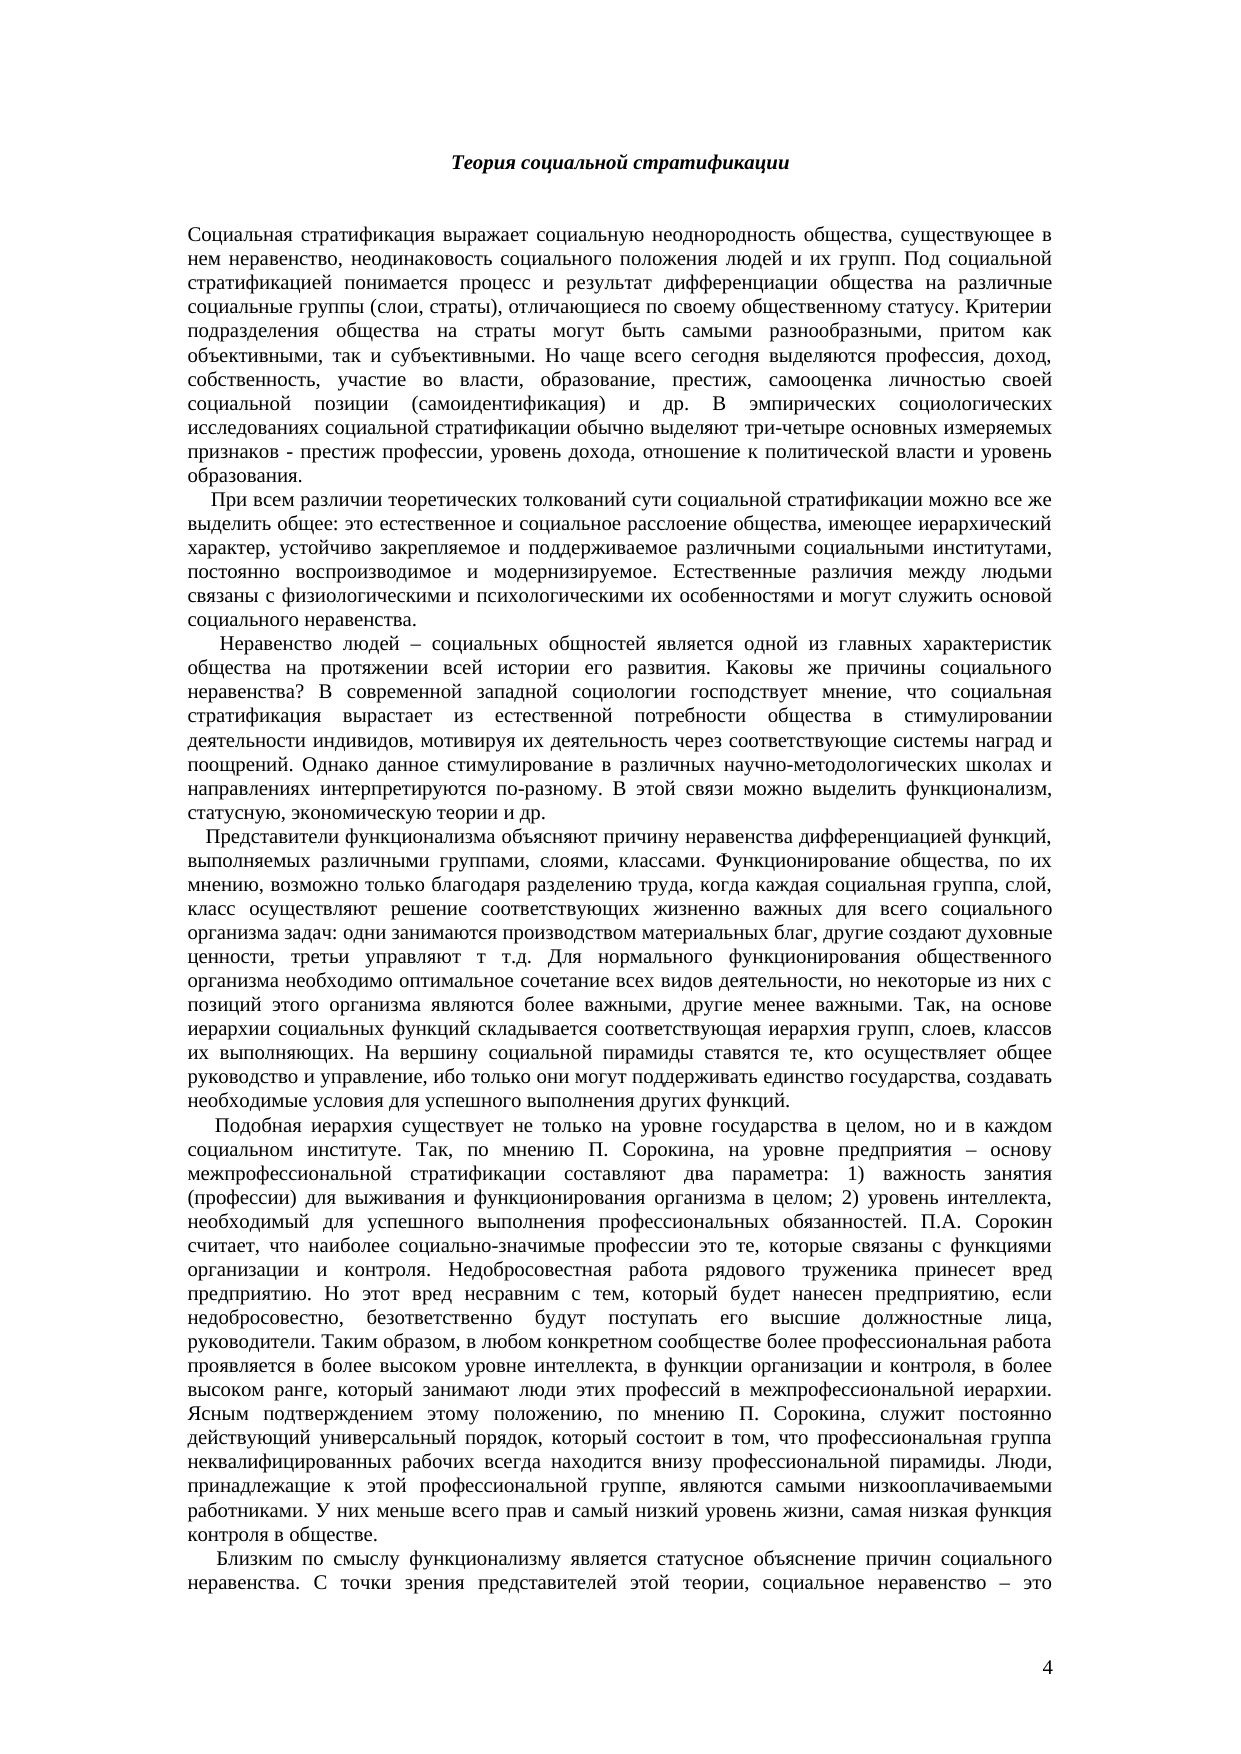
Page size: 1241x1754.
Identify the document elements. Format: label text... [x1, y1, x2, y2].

text Подобная иерархия существует не только на уровне государства в целом, но и в каждом социальном институте. Так, по мнению П. Сорокина, на уровне предприятия – основу межпрофессиональной стратификации составляют два параметра: 1) важность занятия (профессии) для выживания и функционирования организма в целом; 2) уровень интеллекта, необходимый для успешного выполнения профессиональных обязанностей. П.А. Сорокин считает, что наиболее социально-значимые профессии это те, которые связаны с функциями организации и контроля. Недобросовестная работа рядового труженика принесет вред предприятию. Но этот вред несравним с тем, который будет нанесен предприятию, если недобросовестно, безответственно будут поступать его высшие должностные лица, руководители. Таким образом, в любом конкретном сообществе более профессиональная работа проявляется в более высоком уровне интеллекта, в функции организации и контроля, в более высоком ранге, который занимают люди этих профессий в межпрофессиональной иерархии. Ясным подтверждением этому положению, по мнению П. Сорокина, служит постоянно действующий универсальный порядок, который состоит в том, что профессиональная группа неквалифицированных рабочих всегда находится внизу профессиональной пирамиды. Люди, принадлежащие к этой профессиональной группе, являются самыми низкооплачиваемыми работниками. У них меньше всего прав и самый низкий уровень жизни, самая низкая функция контроля в обществе. [187, 1112, 1053, 1546]
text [187, 1546, 1053, 1594]
text Неравенство людей – социальных общностей является одной из главных характеристик общества на протяжении всей истории его развития. Каковы же причины социального неравенства? В современной западной социологии господствует мнение, что социальная стратификация вырастает из естественной потребности общества в стимулировании деятельности индивидов, мотивируя их деятельность через соответствующие системы наград и поощрений. Однако данное стимулирование в различных научно-методологических школах и направлениях интерпретируются по-разному. В этой связи можно выделить функционализм, статусную, экономическую теории и др. [187, 631, 1053, 824]
text Социальная стратификация выражает социальную неоднородность общества, существующее в нем неравенство, неодинаковость социального положения людей и их групп. Под социальной стратификацией понимается процесс и результат дифференциации общества на различные социальные группы (слои, страты), отличающиеся по своему общественному статусу. Критерии подразделения общества на страты могут быть самыми разнообразными, притом как объективными, так и субъективными. Но чаще всего сегодня выделяются профессия, доход, собственность, участие во власти, образование, престиж, самооценка личностью своей социальной позиции (самоидентификация) и др. В эмпирических социологических исследованиях социальной стратификации обычно выделяют три-четыре основных измеряемых признаков - престиж профессии, уровень дохода, отношение к политической власти и уровень образования. [187, 222, 1053, 487]
text Теория социальной стратификации [187, 150, 1053, 174]
text При всем различии теоретических толкований сути социальной стратификации можно все же выделить общее: это естественное и социальное расслоение общества, имеющее иерархический характер, устойчиво закрепляемое и поддерживаемое различными социальными институтами, постоянно воспроизводимое и модернизируемое. Естественные различия между людьми связаны с физиологическими и психологическими их особенностями и могут служить основой социального неравенства. [187, 487, 1053, 631]
text Представители функционализма объясняют причину неравенства дифференциацией функций, выполняемых различными группами, слоями, классами. Функционирование общества, по их мнению, возможно только благодаря разделению труда, когда каждая социальная группа, слой, класс осуществляют решение соответствующих жизненно важных для всего социального организма задач: одни занимаются производством материальных благ, другие создают духовные ценности, третьи управляют т т.д. Для нормального функционирования общественного организма необходимо оптимальное сочетание всех видов деятельности, но некоторые из них с позиций этого организма являются более важными, другие менее важными. Так, на основе иерархии социальных функций складывается соответствующая иерархия групп, слоев, классов их выполняющих. На вершину социальной пирамиды ставятся те, кто осуществляет общее руководство и управление, ибо только они могут поддерживать единство государства, создавать необходимые условия для успешного выполнения других функций. [187, 824, 1053, 1112]
